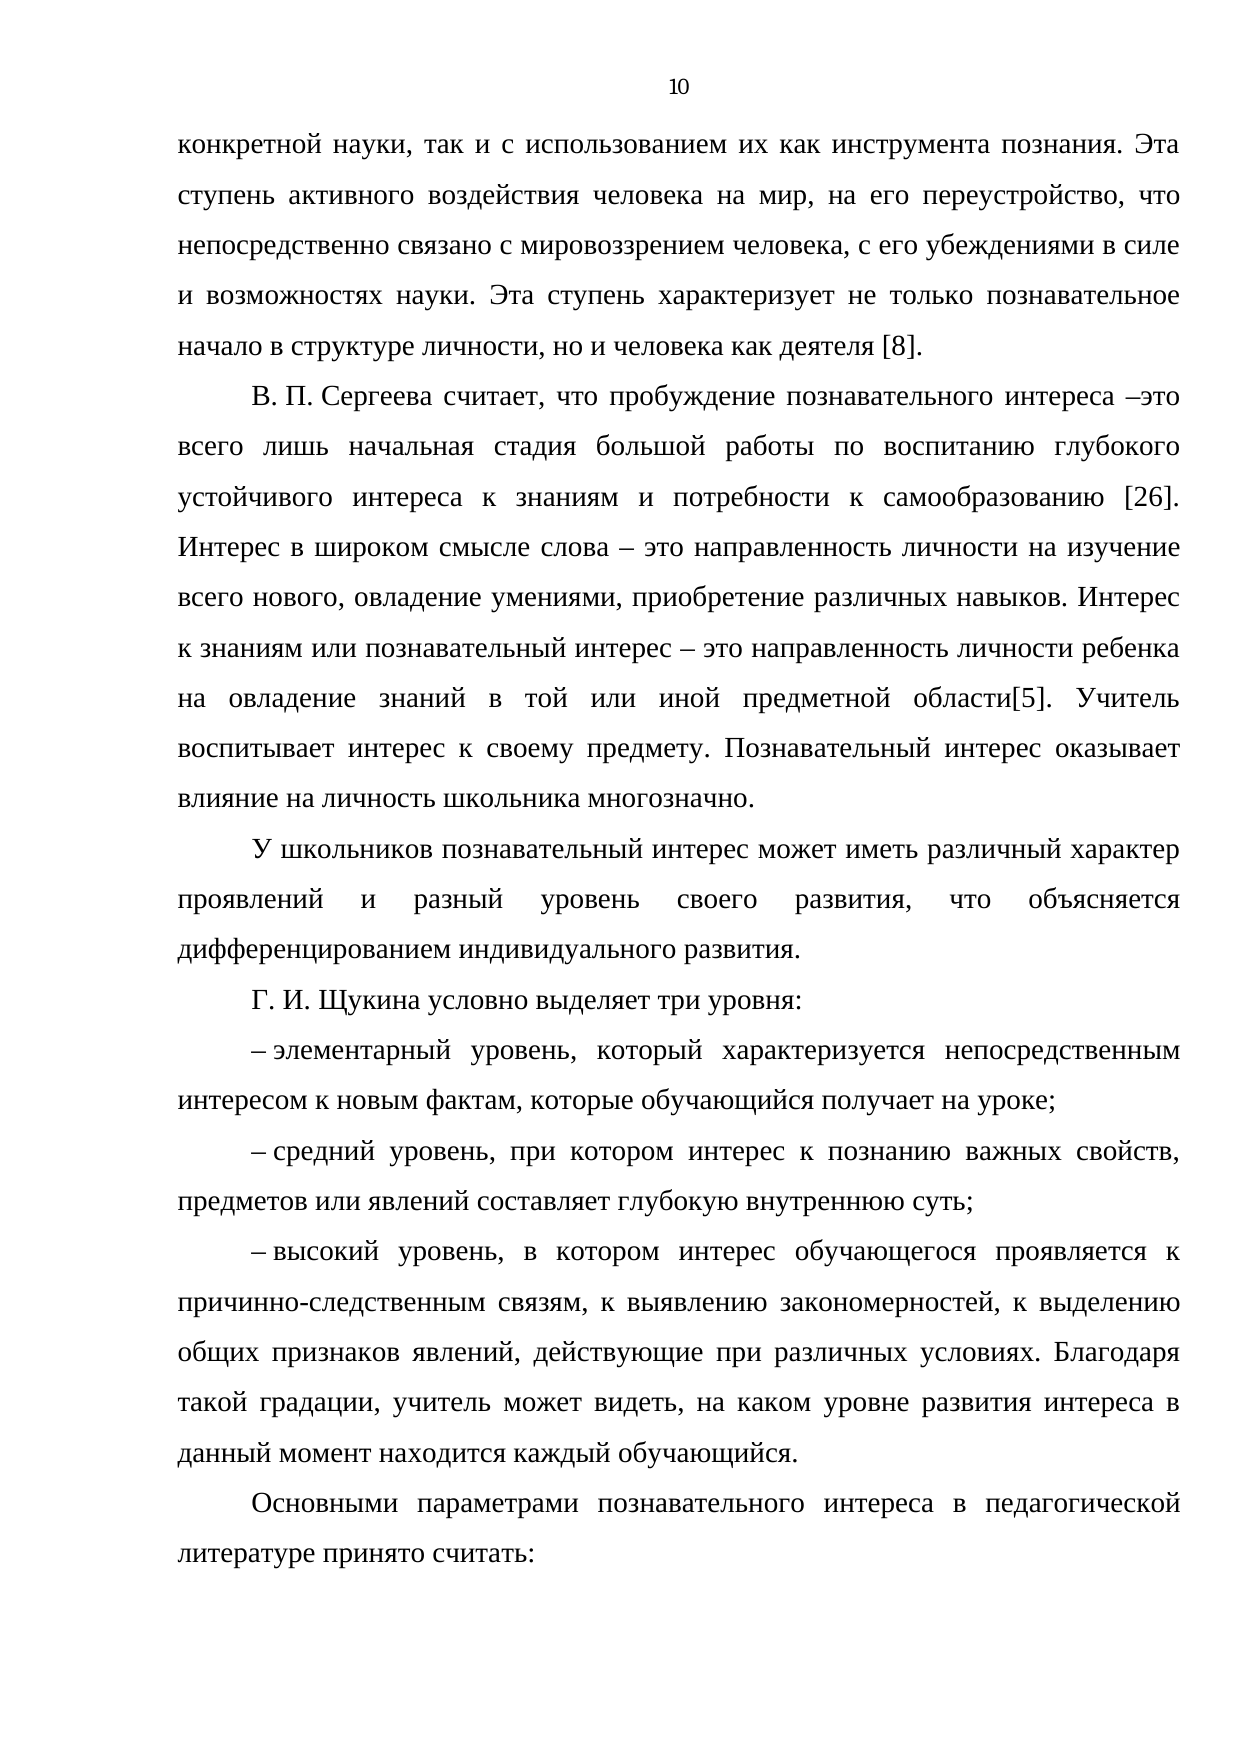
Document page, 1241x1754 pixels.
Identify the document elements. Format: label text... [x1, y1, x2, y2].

text – средний уровень, при котором интерес к познанию важных свойств, предметов или явлений составляет глубокую внутреннюю суть; [177, 1133, 1181, 1217]
text Г. И. Щукина условно выделяет три уровня: [177, 982, 1181, 1015]
text – высокий уровень, в котором интерес обучающегося проявляется к причинно-следственным связям, к выявлению закономерностей, к выделению общих признаков явлений, действующие при различных условиях. Благодаря такой градации, учитель может видеть, на каком уровне развития интереса в данный момент находится каждый обучающийся. [177, 1233, 1181, 1468]
text – элементарный уровень, который характеризуется непосредственным интересом к новым фактам, которые обучающийся получает на уроке; [177, 1032, 1181, 1116]
text У школьников познавательный интерес может иметь различный характер проявлений и разный уровень своего развития, что объясняется дифференцированием индивидуального развития. [177, 831, 1181, 965]
text В. П. Сергеева считает, что пробуждение познавательного интереса –это всего лишь начальная стадия большой работы по воспитанию глубокого устойчивого интереса к знаниям и потребности к самообразованию [26]. Интерес в широком смысле слова – это направленность личности на изучение всего нового, овладение умениями, приобретение различных навыков. Интерес к знаниям или познавательный интерес – это направленность личности ребенка на овладение знаний в той или иной предметной области[5]. Учитель воспитывает интерес к своему предмету. Познавательный интерес оказывает влияние на личность школьника многозначно. [177, 378, 1181, 814]
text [177, 127, 1181, 361]
text Основными параметрами познавательного интереса в педагогической литературе принято считать: [177, 1485, 1181, 1569]
